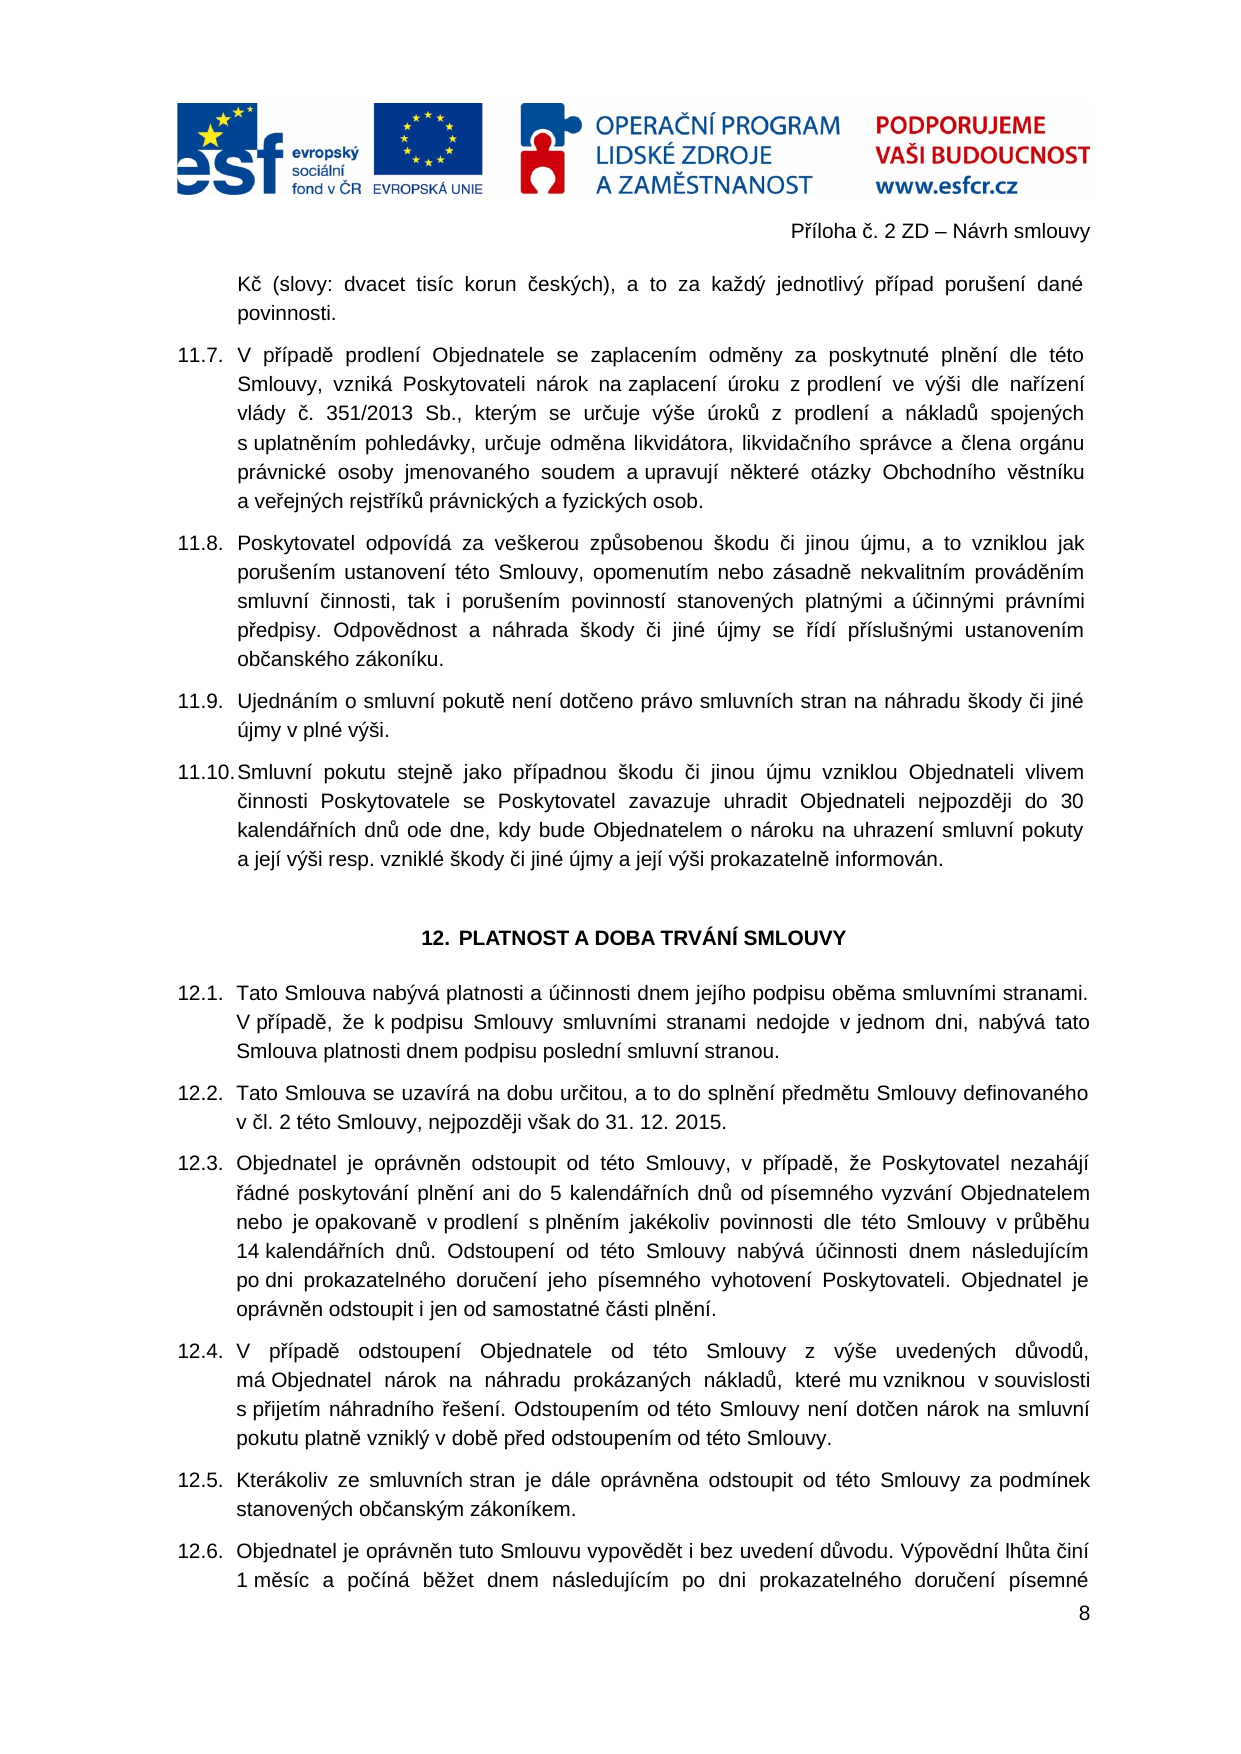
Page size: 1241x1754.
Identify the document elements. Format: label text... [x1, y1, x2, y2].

list Tato Smlouva nabývá platnosti a účinnosti dnem jejího podpisu oběma smluvními stranami. V případě, že k podpisu Smlouvy smluvními stranami nedojde v jednom dni, nabývá tato Smlouva platnosti dnem podpisu poslední smluvní stranou. [177, 975, 1090, 1063]
list V případě odstoupení Objednatele od této Smlouvy z výše uvedených důvodů, má Objednatel nárok na náhradu prokázaných nákladů, které mu vzniknou v souvislosti s přijetím náhradního řešení. Odstoupením od této Smlouvy není dotčen nárok na smluvní pokutu platně vzniklý v době před odstoupením od této Smlouvy. [177, 1333, 1090, 1450]
list Tato Smlouva se uzavírá na dobu určitou, a to do splnění předmětu Smlouvy definovaného v čl. 2 této Smlouvy, nejpozději však do 31. 12. 2015. [177, 1075, 1090, 1133]
list Smluvní pokutu stejně jako případnou škodu či jinou újmu vzniklou Objednateli vlivem činnosti Poskytovatele se Poskytovatel zavazuje uhradit Objednateli nejpozději do 30 kalendářních dnů ode dne, kdy bude Objednatelem o nároku na uhrazení smluvní pokuty a její výši resp. vzniklé škody či jiné újmy a její výši prokazatelně informován. [177, 754, 1085, 871]
list Objednatel je oprávněn odstoupit od této Smlouvy, v případě, že Poskytovatel nezahájí řádné poskytování plnění ani do 5 kalendářních dnů od písemného vyzvání Objednatelem nebo je opakovaně v prodlení s plněním jakékoliv povinnosti dle této Smlouvy v průběhu 14 kalendářních dnů. Odstoupení od této Smlouvy nabývá účinnosti dnem následujícím po dni prokazatelného doručení jeho písemného vyhotovení Poskytovateli. Objednatel je oprávněn odstoupit i jen od samostatné části plnění. [177, 1146, 1090, 1321]
list V případě prodlení Objednatele se zaplacením odměny za poskytnuté plnění dle této Smlouvy, vzniká Poskytovateli nárok na zaplacení úroku z prodlení ve výši dle nařízení vlády č. 351/2013 Sb., kterým se určuje výše úroků z prodlení a nákladů spojených s uplatněním pohledávky, určuje odměna likvidátora, likvidačního správce a člena orgánu právnické osoby jmenovaného soudem a upravují některé otázky Obchodního věstníku a veřejných rejstříků právnických a fyzických osob. [177, 338, 1085, 513]
subtitle Platnost a doba trvání smlouvy [177, 921, 1090, 950]
list Ujednáním o smluvní pokutě není dotčeno právo smluvních stran na náhradu škody či jiné újmy v plné výši. [177, 683, 1085, 742]
picture [177, 103, 1091, 195]
list Kterákoliv ze smluvních stran je dále oprávněna odstoupit od této Smlouvy za podmínek stanovených občanským zákoníkem. [177, 1463, 1090, 1521]
list Poskytovatel odpovídá za veškerou způsobenou škodu či jinou újmu, a to vzniklou jak porušením ustanovení této Smlouvy, opomenutím nebo zásadně nekvalitním prováděním smluvní činnosti, tak i porušením povinností stanovených platnými a účinnými právními předpisy. Odpovědnost a náhrada škody či jiné újmy se řídí příslušnými ustanovením občanského zákoníku. [177, 525, 1085, 671]
